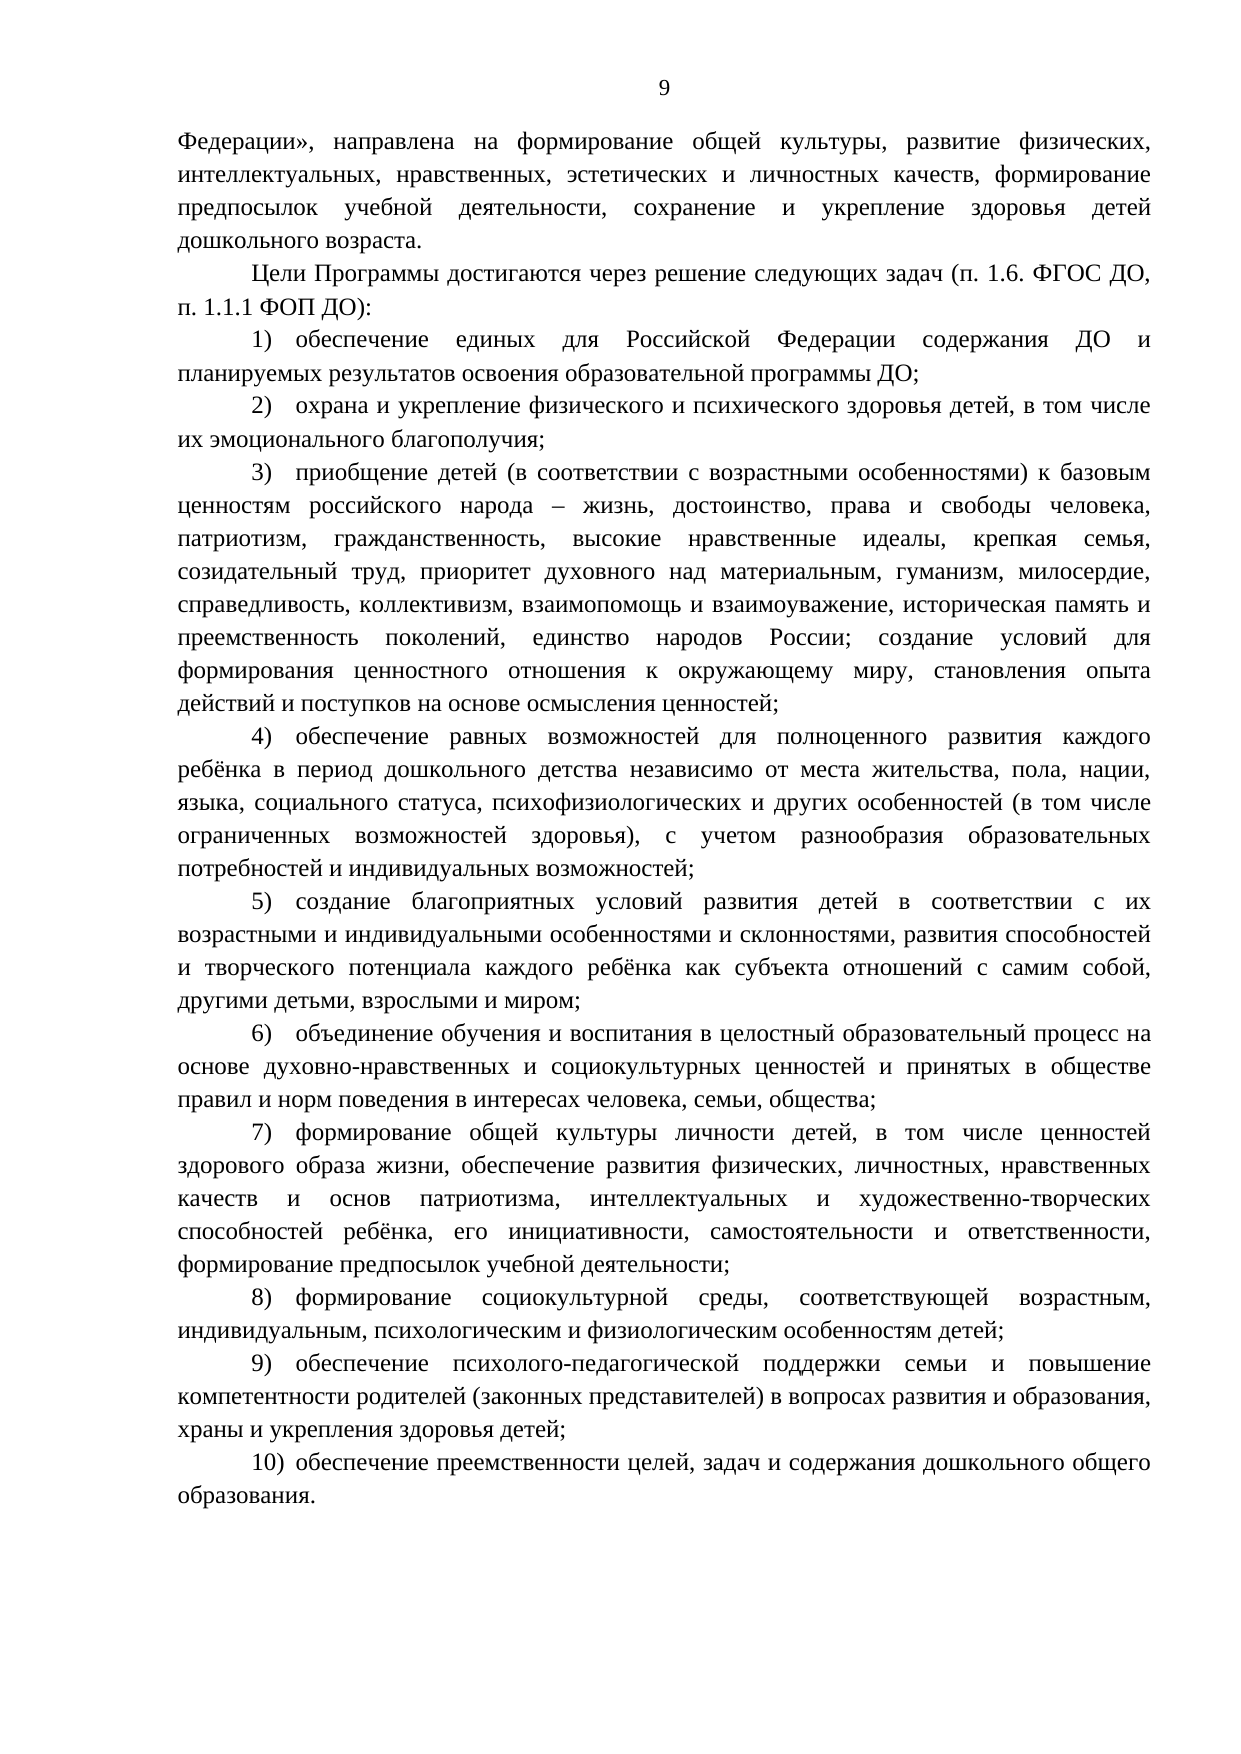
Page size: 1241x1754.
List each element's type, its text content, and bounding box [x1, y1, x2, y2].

list формирование общей культуры личности детей, в том числе ценностей здорового образа жизни, обеспечение развития физических, личностных, нравственных качеств и основ патриотизма, интеллектуальных и художественно-творческих способностей ребёнка, его инициативности, самостоятельности и ответственности, формирование предпосылок учебной деятельности; [177, 1117, 1152, 1278]
list обеспечение равных возможностей для полноценного развития каждого ребёнка в период дошкольного детства независимо от места жительства, пола, нации, языка, социального статуса, психофизиологических и других особенностей (в том числе ограниченных возможностей здоровья), с учетом разнообразия образовательных потребностей и индивидуальных возможностей; [177, 721, 1152, 882]
list обеспечение единых для Российской Федерации содержания ДО и планируемых результатов освоения образовательной программы ДО; [177, 324, 1152, 386]
list обеспечение психолого-педагогической поддержки семьи и повышение компетентности родителей (законных представителей) в вопросах развития и образования, храны и укрепления здоровья детей; [177, 1348, 1152, 1443]
list охрана и укрепление физического и психического здоровья детей, в том числе их эмоционального благополучия; [177, 391, 1152, 452]
list объединение обучения и воспитания в целостный образовательный процесс на основе духовно-нравственных и социокультурных ценностей и принятых в обществе правил и норм поведения в интересах человека, семьи, общества; [177, 1018, 1152, 1113]
list приобщение детей (в соответствии с возрастными особенностями) к базовым ценностям российского народа – жизнь, достоинство, права и свободы человека, патриотизм, гражданственность, высокие нравственные идеалы, крепкая семья, созидательный труд, приоритет духовного над материальным, гуманизм, милосердие, справедливость, коллективизм, взаимопомощь и взаимоуважение, историческая память и преемственность поколений, единство народов России; создание условий для формирования ценностного отношения к окружающему миру, становления опыта действий и поступков на основе осмысления ценностей; [177, 457, 1152, 717]
text Цели Программы достигаются через решение следующих задач (п. 1.6. ФГОС ДО, п. 1.1.1 ФОП ДО): [177, 258, 1152, 320]
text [177, 126, 1152, 160]
list формирование социокультурной среды, соответствующей возрастным, индивидуальным, психологическим и физиологическим особенностям детей; [177, 1282, 1152, 1344]
list обеспечение преемственности целей, задач и содержания дошкольного общего образования. [177, 1447, 1152, 1509]
list создание благоприятных условий развития детей в соответствии с их возрастными и индивидуальными особенностями и склонностями, развития способностей и творческого потенциала каждого ребёнка как субъекта отношений с самим собой, другими детьми, взрослыми и миром; [177, 886, 1152, 1014]
